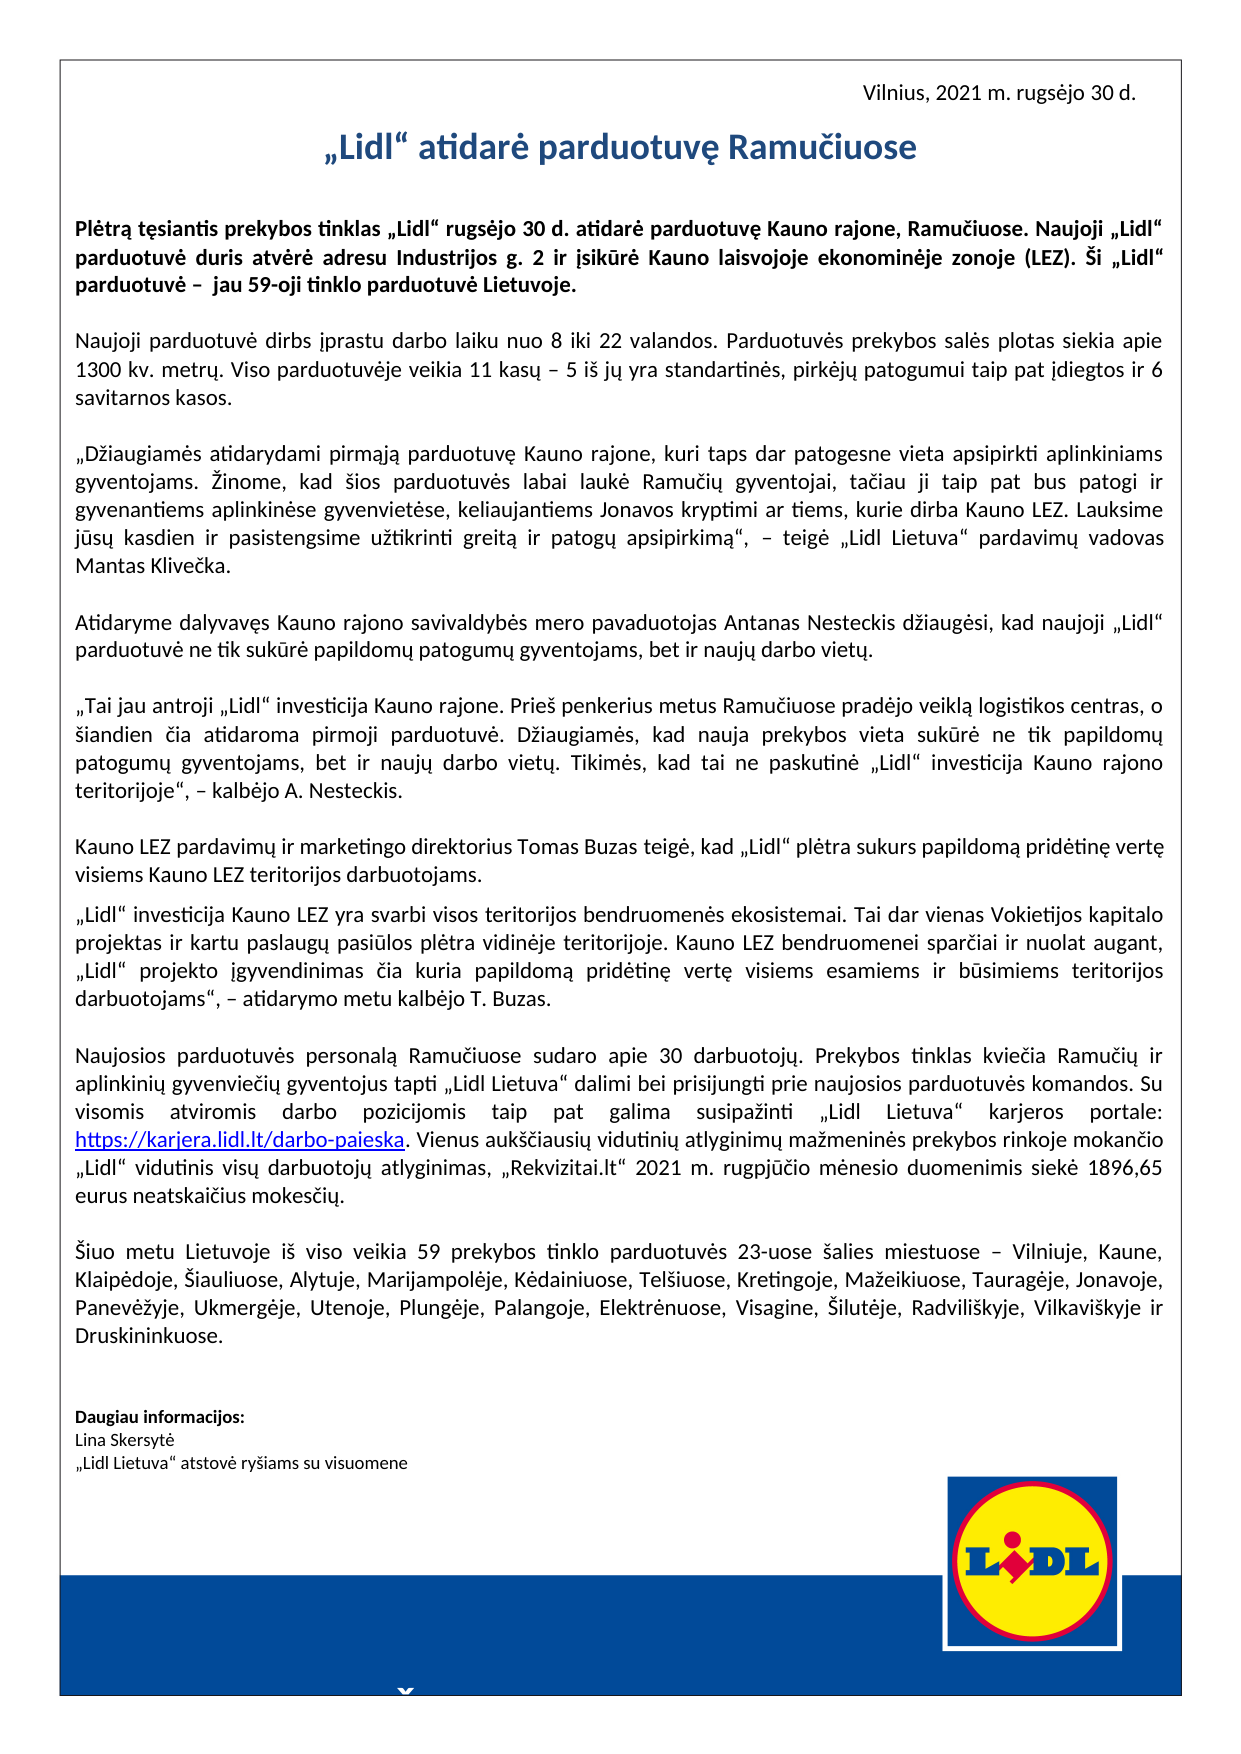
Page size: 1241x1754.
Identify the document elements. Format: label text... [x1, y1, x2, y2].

text „Lidl“ atidarė parduotuvę Ramučiuose [75, 123, 1165, 169]
picture [0, 0, 1241, 1754]
text Atidaryme dalyvavęs Kauno rajono savivaldybės mero pavaduotojas Antanas Nesteckis džiaugėsi, kad naujoji „Lidl“ parduotuvė ne tik sukūrė papildomų patogumų gyventojams, bet ir naujų darbo vietų. [75, 608, 1165, 664]
text Lina Skersytė [75, 1428, 1165, 1451]
subtitle Naujosios parduotuvės personalą Ramučiuose sudaro apie 30 darbuotojų. Prekybos tinklas kviečia Ramučių ir aplinkinių gyvenviečių gyventojus tapti „Lidl Lietuva“ dalimi bei prisijungti prie naujosios parduotuvės komandos. Su visomis atviromis darbo pozicijomis taip pat galima susipažinti „Lidl Lietuva“ karjeros portale: https://karjera.lidl.lt/darbo-paieska. Vienus aukščiausių vidutinių atlyginimų mažmeninės prekybos rinkoje mokančio „Lidl“ vidutinis visų darbuotojų atlyginimas, „Rekvizitai.lt“ 2021 m. rugpjūčio mėnesio duomenimis siekė 1896,65 eurus neatskaičius mokesčių. [75, 1041, 1165, 1209]
text „Lidl“ investicija Kauno LEZ yra svarbi visos teritorijos bendruomenės ekosistemai. Tai dar vienas Vokietijos kapitalo projektas ir kartu paslaugų pasiūlos plėtra vidinėje teritorijoje. Kauno LEZ bendruomenei sparčiai ir nuolat augant, „Lidl“ projekto įgyvendinimas čia kuria papildomą pridėtinę vertę visiems esamiems ir būsimiems teritorijos darbuotojams“, – atidarymo metu kalbėjo T. Buzas. [75, 900, 1165, 1012]
text Vilnius, 2021 m. rugsėjo 30 d. [94, 75, 1136, 106]
subtitle Kauno LEZ pardavimų ir marketingo direktorius Tomas Buzas teigė, kad „Lidl“ plėtra sukurs papildomą pridėtinę vertę visiems Kauno LEZ teritorijos darbuotojams. [75, 832, 1165, 888]
subtitle Plėtrą tęsiantis prekybos tinklas „Lidl“ rugsėjo 30 d. atidarė parduotuvę Kauno rajone, Ramučiuose. Naujoji „Lidl“ parduotuvė duris atvėrė adresu Industrijos g. 2 ir įsikūrė Kauno laisvojoje ekonominėje zonoje (LEZ). Ši „Lidl“ parduotuvė – jau 59-oji tinklo parduotuvė Lietuvoje. [75, 214, 1165, 299]
text „Džiaugiamės atidarydami pirmąją parduotuvę Kauno rajone, kuri taps dar patogesne vieta apsipirkti aplinkiniams gyventojams. Žinome, kad šios parduotuvės labai laukė Ramučių gyventojai, tačiau ji taip pat bus patogi ir gyvenantiems aplinkinėse gyvenvietėse, keliaujantiems Jonavos kryptimi ar tiems, kurie dirba Kauno LEZ. Lauksime jūsų kasdien ir pasistengsime užtikrinti greitą ir patogų apsipirkimą“, – teigė „Lidl Lietuva“ pardavimų vadovas Mantas Klivečka. [75, 439, 1165, 579]
subtitle Naujoji parduotuvė dirbs įprastu darbo laiku nuo 8 iki 22 valandos. Parduotuvės prekybos salės plotas siekia apie 1300 kv. metrų. Viso parduotuvėje veikia 11 kasų – 5 iš jų yra standartinės, pirkėjų patogumui taip pat įdiegtos ir 6 savitarnos kasos. [75, 327, 1165, 411]
text „Lidl Lietuva“ atstovė ryšiams su visuomene [75, 1451, 1165, 1474]
text „Tai jau antroji „Lidl“ investicija Kauno rajone. Prieš penkerius metus Ramučiuose pradėjo veiklą logistikos centras, o šiandien čia atidaroma pirmoji parduotuvė. Džiaugiamės, kad nauja prekybos vieta sukūrė ne tik papildomų patogumų gyventojams, bet ir naujų darbo vietų. Tikimės, kad tai ne paskutinė „Lidl“ investicija Kauno rajono teritorijoje“, – kalbėjo A. Nesteckis. [75, 692, 1165, 804]
text Daugiau informacijos: [75, 1405, 1165, 1428]
text Šiuo metu Lietuvoje iš viso veikia 59 prekybos tinklo parduotuvės 23-uose šalies miestuose – Vilniuje, Kaune, Klaipėdoje, Šiauliuose, Alytuje, Marijampolėje, Kėdainiuose, Telšiuose, Kretingoje, Mažeikiuose, Tauragėje, Jonavoje, Panevėžyje, Ukmergėje, Utenoje, Plungėje, Palangoje, Elektrėnuose, Visagine, Šilutėje, Radviliškyje, Vilkaviškyje ir Druskininkuose. [75, 1237, 1165, 1349]
